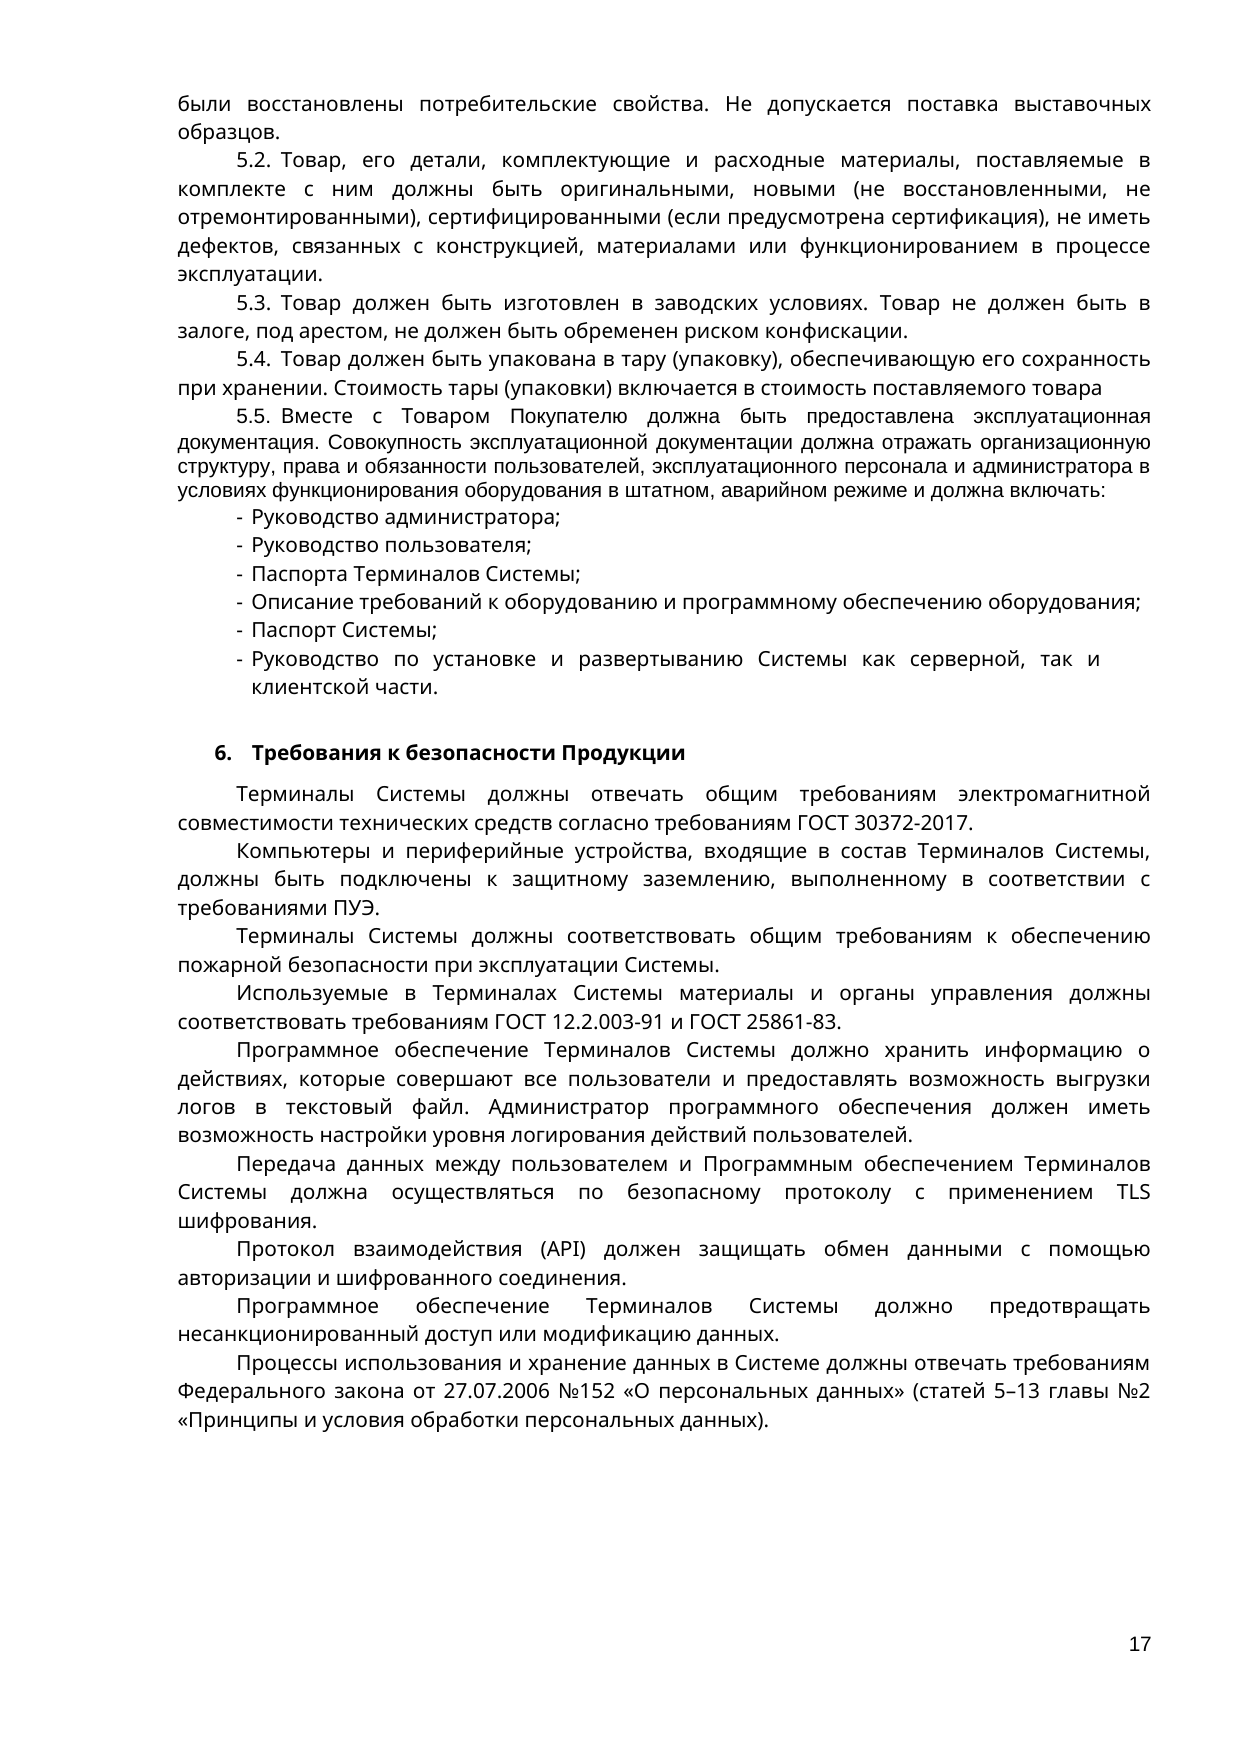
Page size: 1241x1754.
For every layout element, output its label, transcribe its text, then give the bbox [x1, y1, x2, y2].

list Описание требований к оборудованию и программному обеспечению оборудования; [236, 587, 1152, 616]
text Терминалы Системы должны отвечать общим требованиям электромагнитной совместимости технических средств согласно требованиям ГОСТ 30372-2017. [177, 779, 1152, 836]
list Товар должен быть упакована в тару (упаковку), обеспечивающую его сохранность при хранении. Стоимость тары (упаковки) включается в стоимость поставляемого товара [177, 344, 1152, 401]
list Товар, его детали, комплектующие и расходные материалы, поставляемые в комплекте с ним должны быть оригинальными, новыми (не восстановленными, не отремонтированными), сертифицированными (если предусмотрена сертификация), не иметь дефектов, связанных с конструкцией, материалами или функционированием в процессе эксплуатации. [177, 146, 1152, 288]
list Паспорта Терминалов Системы; [236, 559, 1152, 587]
list Руководство по установке и развертыванию Системы как серверной, так и клиентской части. [236, 644, 1102, 701]
text Передача данных между пользователем и Программным обеспечением Терминалов Системы должна осуществляться по безопасному протоколу с применением TLS шифрования. [177, 1149, 1152, 1234]
list Вместе с Товаром Покупателю должна быть предоставлена эксплуатационная документация. Совокупность эксплуатационной документации должна отражать организационную структуру, права и обязанности пользователей, эксплуатационного персонала и администратора в условиях функционирования оборудования в штатном, аварийном режиме и должна включать: [177, 401, 1152, 502]
list Требования к безопасности Продукции [214, 738, 1152, 767]
text Программное обеспечение Терминалов Системы должно хранить информацию о действиях, которые совершают все пользователи и предоставлять возможность выгрузки логов в текстовый файл. Администратор программного обеспечения должен иметь возможность настройки уровня логирования действий пользователей. [177, 1035, 1152, 1149]
text Используемые в Терминалах Системы материалы и органы управления должны соответствовать требованиям ГОСТ 12.2.003-91 и ГОСТ 25861-83. [177, 978, 1152, 1035]
list Товар должен быть изготовлен в заводских условиях. Товар не должен быть в залоге, под арестом, не должен быть обременен риском конфискации. [177, 288, 1152, 344]
text Процессы использования и хранение данных в Системе должны отвечать требованиям Федерального закона от 27.07.2006 №152 «О персональных данных» (статей 5–13 главы №2 «Принципы и условия обработки персональных данных). [177, 1348, 1152, 1433]
list Руководство администратора; [236, 502, 1152, 530]
text Программное обеспечение Терминалов Системы должно предотвращать несанкционированный доступ или модификацию данных. [177, 1291, 1152, 1348]
list Паспорт Системы; [236, 616, 1152, 644]
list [177, 89, 1152, 146]
list Руководство пользователя; [236, 530, 1152, 559]
text Протокол взаимодействия (API) должен защищать обмен данными с помощью авторизации и шифрованного соединения. [177, 1234, 1152, 1291]
text Терминалы Системы должны соответствовать общим требованиям к обеспечению пожарной безопасности при эксплуатации Системы. [177, 921, 1152, 978]
text Компьютеры и периферийные устройства, входящие в состав Терминалов Системы, должны быть подключены к защитному заземлению, выполненному в соответствии с требованиями ПУЭ. [177, 836, 1152, 921]
